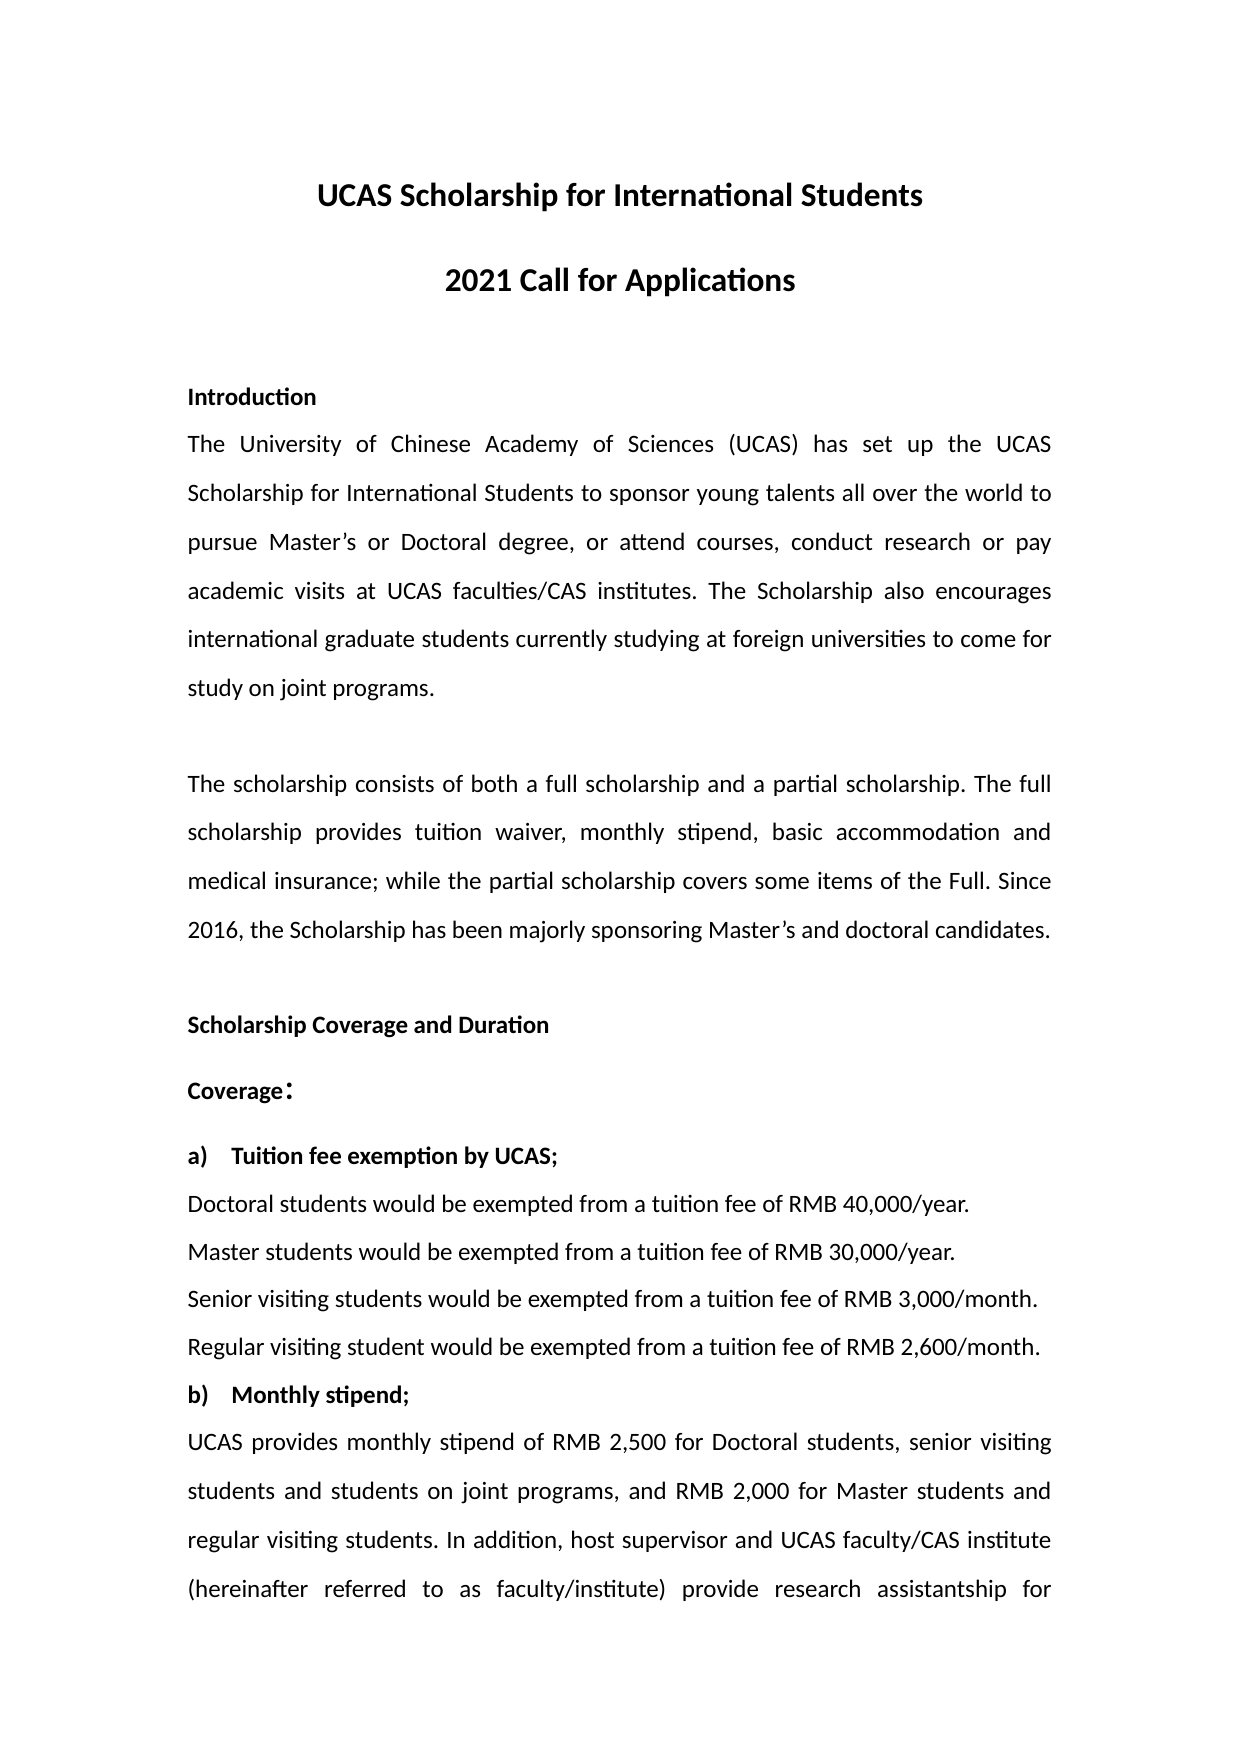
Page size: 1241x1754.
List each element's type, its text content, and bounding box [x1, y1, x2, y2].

text 2021 Call for Applications [187, 247, 1053, 312]
text Master students would be exempted from a tuition fee of RMB 30,000/year. [187, 1235, 1053, 1267]
text Scholarship Coverage and Duration [187, 1008, 1053, 1041]
text UCAS Scholarship for International Students [187, 162, 1053, 227]
list Monthly stipend; [187, 1378, 1053, 1410]
text Coverage： [187, 1056, 1053, 1121]
text Doctoral students would be exempted from a tuition fee of RMB 40,000/year. [187, 1187, 1053, 1219]
text Senior visiting students would be exempted from a tuition fee of RMB 3,000/month. [187, 1282, 1053, 1315]
text Introduction [187, 380, 1053, 412]
list Tuition fee exemption by UCAS; [187, 1139, 1053, 1172]
text Regular visiting student would be exempted from a tuition fee of RMB 2,600/month. [187, 1330, 1053, 1363]
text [187, 1426, 1053, 1604]
text The scholarship consists of both a full scholarship and a partial scholarship. The full scholarship provides tuition waiver, monthly stipend, basic accommodation and medical insurance; while the partial scholarship covers some items of the Full. Since 2016, the Scholarship has been majorly sponsoring Master’s and doctoral candidates. [187, 767, 1053, 946]
text The University of Chinese Academy of Sciences (UCAS) has set up the UCAS Scholarship for International Students to sponsor young talents all over the world to pursue Master’s or Doctoral degree, or attend courses, conduct research or pay academic visits at UCAS faculties/CAS institutes. The Scholarship also encourages international graduate students currently studying at foreign universities to come for study on joint programs. [187, 428, 1053, 704]
